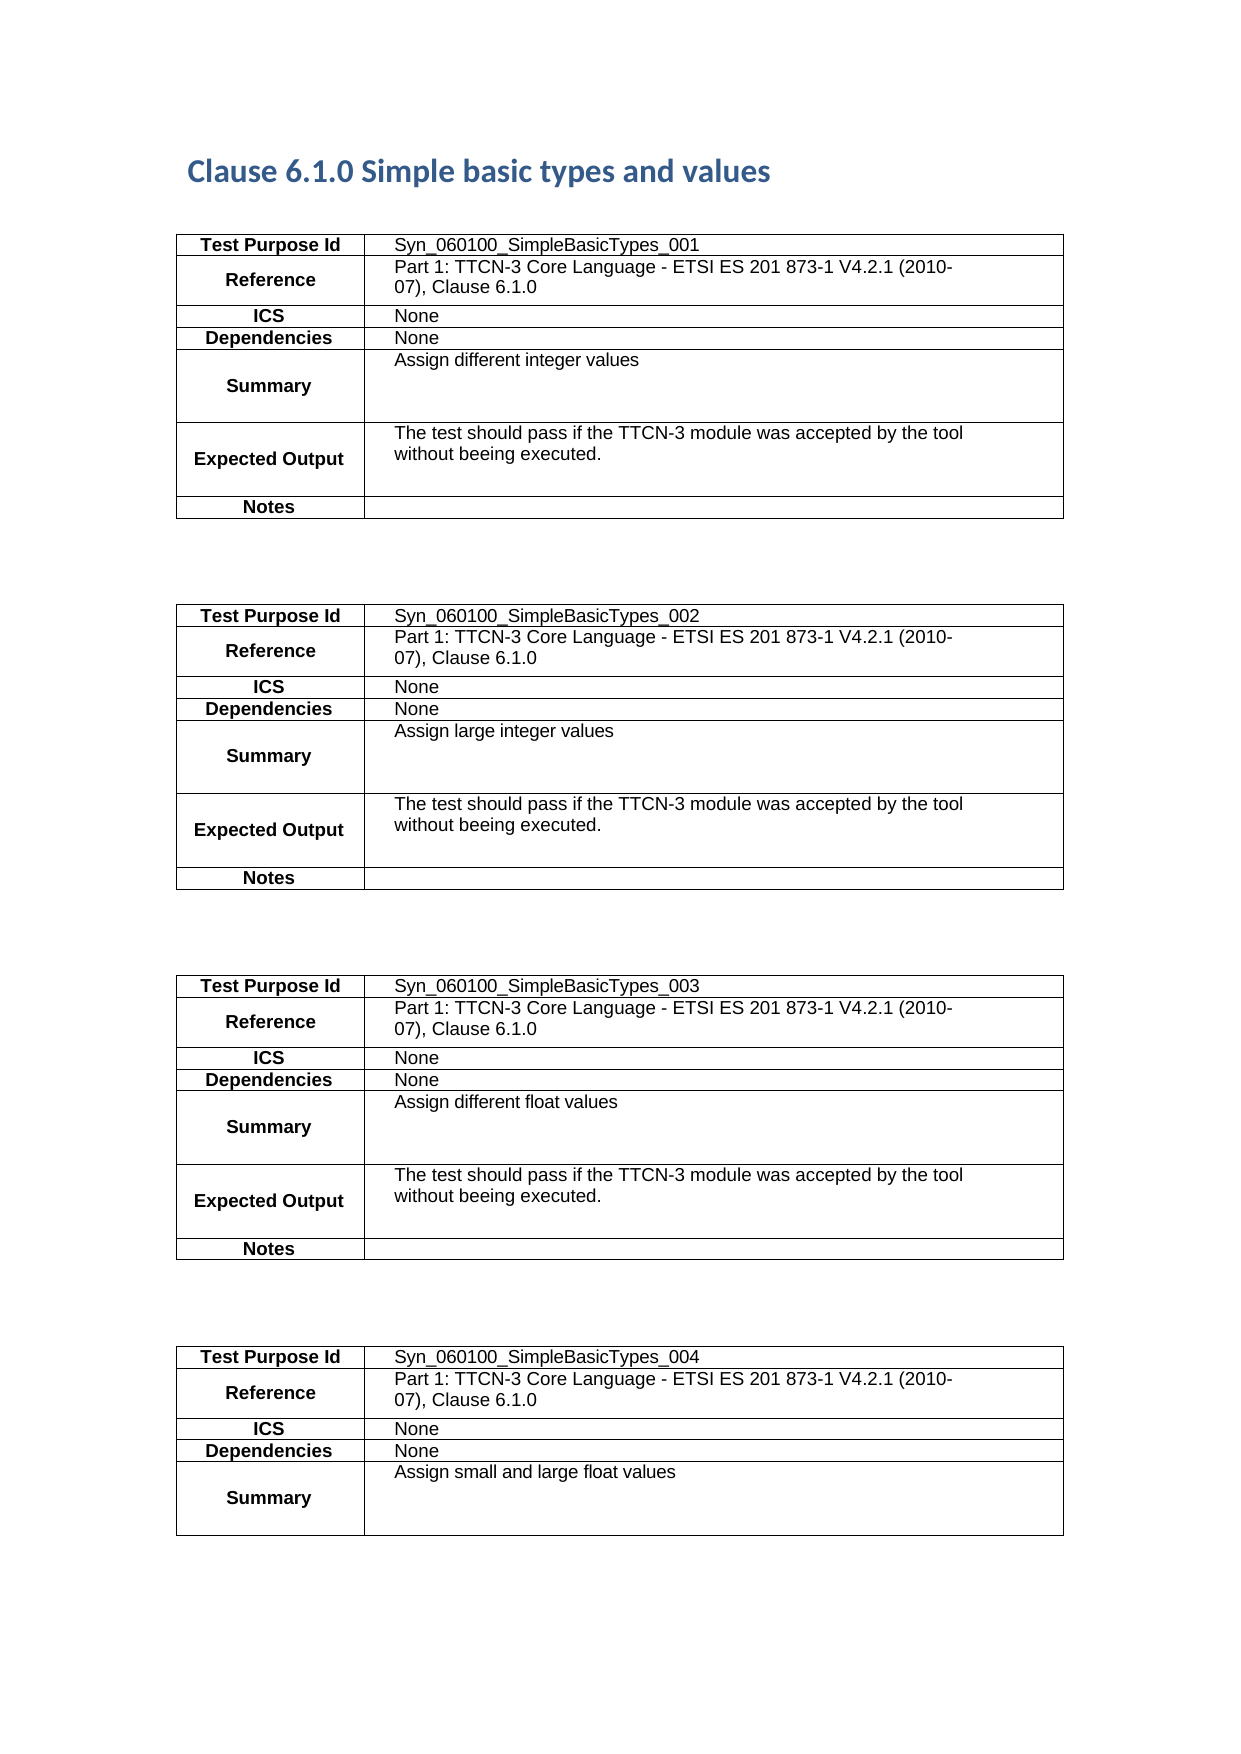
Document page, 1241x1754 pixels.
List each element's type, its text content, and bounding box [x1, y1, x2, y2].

table_header Syn_060100_SimpleBasicTypes_004 [365, 1347, 1063, 1368]
table_cell Reference [177, 627, 364, 676]
table_cell The test should pass if the TTCN-3 module was accepted by the tool without beeing executed. [365, 1165, 1063, 1237]
table_cell Reference [177, 1369, 364, 1417]
table_cell Summary [177, 350, 364, 422]
table_cell Dependencies [177, 1070, 364, 1090]
table_cell Summary [177, 1462, 364, 1534]
table_cell Summary [177, 1091, 364, 1164]
table_header Test Purpose Id [177, 235, 364, 255]
table_cell Reference [177, 998, 364, 1047]
table_cell Dependencies [177, 699, 364, 719]
table_header Syn_060100_SimpleBasicTypes_001 [365, 235, 1063, 255]
table_cell Assign small and large float values [365, 1462, 1063, 1534]
table_cell [365, 497, 1063, 518]
table_cell Part 1: TTCN-3 Core Language - ETSI ES 201 873-1 V4.2.1 (2010-07), Clause 6.1.0 [365, 998, 1063, 1047]
table_header Syn_060100_SimpleBasicTypes_002 [365, 605, 1063, 626]
table_cell None [365, 677, 1063, 698]
table_cell [365, 868, 1063, 888]
table_cell None [365, 1419, 1063, 1439]
table_header Test Purpose Id [177, 976, 364, 997]
table_header Syn_060100_SimpleBasicTypes_003 [365, 976, 1063, 997]
table_cell Dependencies [177, 1440, 364, 1461]
table_cell Assign large integer values [365, 721, 1063, 793]
table_cell Assign different integer values [365, 350, 1063, 422]
table_cell Assign different float values [365, 1091, 1063, 1164]
table_cell Part 1: TTCN-3 Core Language - ETSI ES 201 873-1 V4.2.1 (2010-07), Clause 6.1.0 [365, 1369, 1063, 1417]
table_cell The test should pass if the TTCN-3 module was accepted by the tool without beeing executed. [365, 423, 1063, 496]
table_cell None [365, 1070, 1063, 1090]
table_cell Expected Output [177, 423, 364, 496]
table_cell ICS [177, 1048, 364, 1068]
table_cell Summary [177, 721, 364, 793]
table_cell None [365, 1440, 1063, 1461]
table_cell ICS [177, 306, 364, 327]
table_cell Part 1: TTCN-3 Core Language - ETSI ES 201 873-1 V4.2.1 (2010-07), Clause 6.1.0 [365, 256, 1063, 305]
table_cell None [365, 1048, 1063, 1068]
table_cell None [365, 306, 1063, 327]
table_cell Dependencies [177, 328, 364, 349]
table_header Test Purpose Id [177, 1347, 364, 1368]
table_cell ICS [177, 1419, 364, 1439]
table_cell Notes [177, 1239, 364, 1259]
table_cell [365, 1239, 1063, 1259]
table_cell Reference [177, 256, 364, 305]
table_cell None [365, 328, 1063, 349]
table_cell ICS [177, 677, 364, 698]
table_cell Notes [177, 868, 364, 888]
table_header Test Purpose Id [177, 605, 364, 626]
table_cell Expected Output [177, 794, 364, 867]
table_cell Notes [177, 497, 364, 518]
table_cell Part 1: TTCN-3 Core Language - ETSI ES 201 873-1 V4.2.1 (2010-07), Clause 6.1.0 [365, 627, 1063, 676]
table_cell None [365, 699, 1063, 719]
subtitle Clause 6.1.0 Simple basic types and values [187, 150, 1053, 191]
table_cell The test should pass if the TTCN-3 module was accepted by the tool without beeing executed. [365, 794, 1063, 867]
table_cell Expected Output [177, 1165, 364, 1237]
